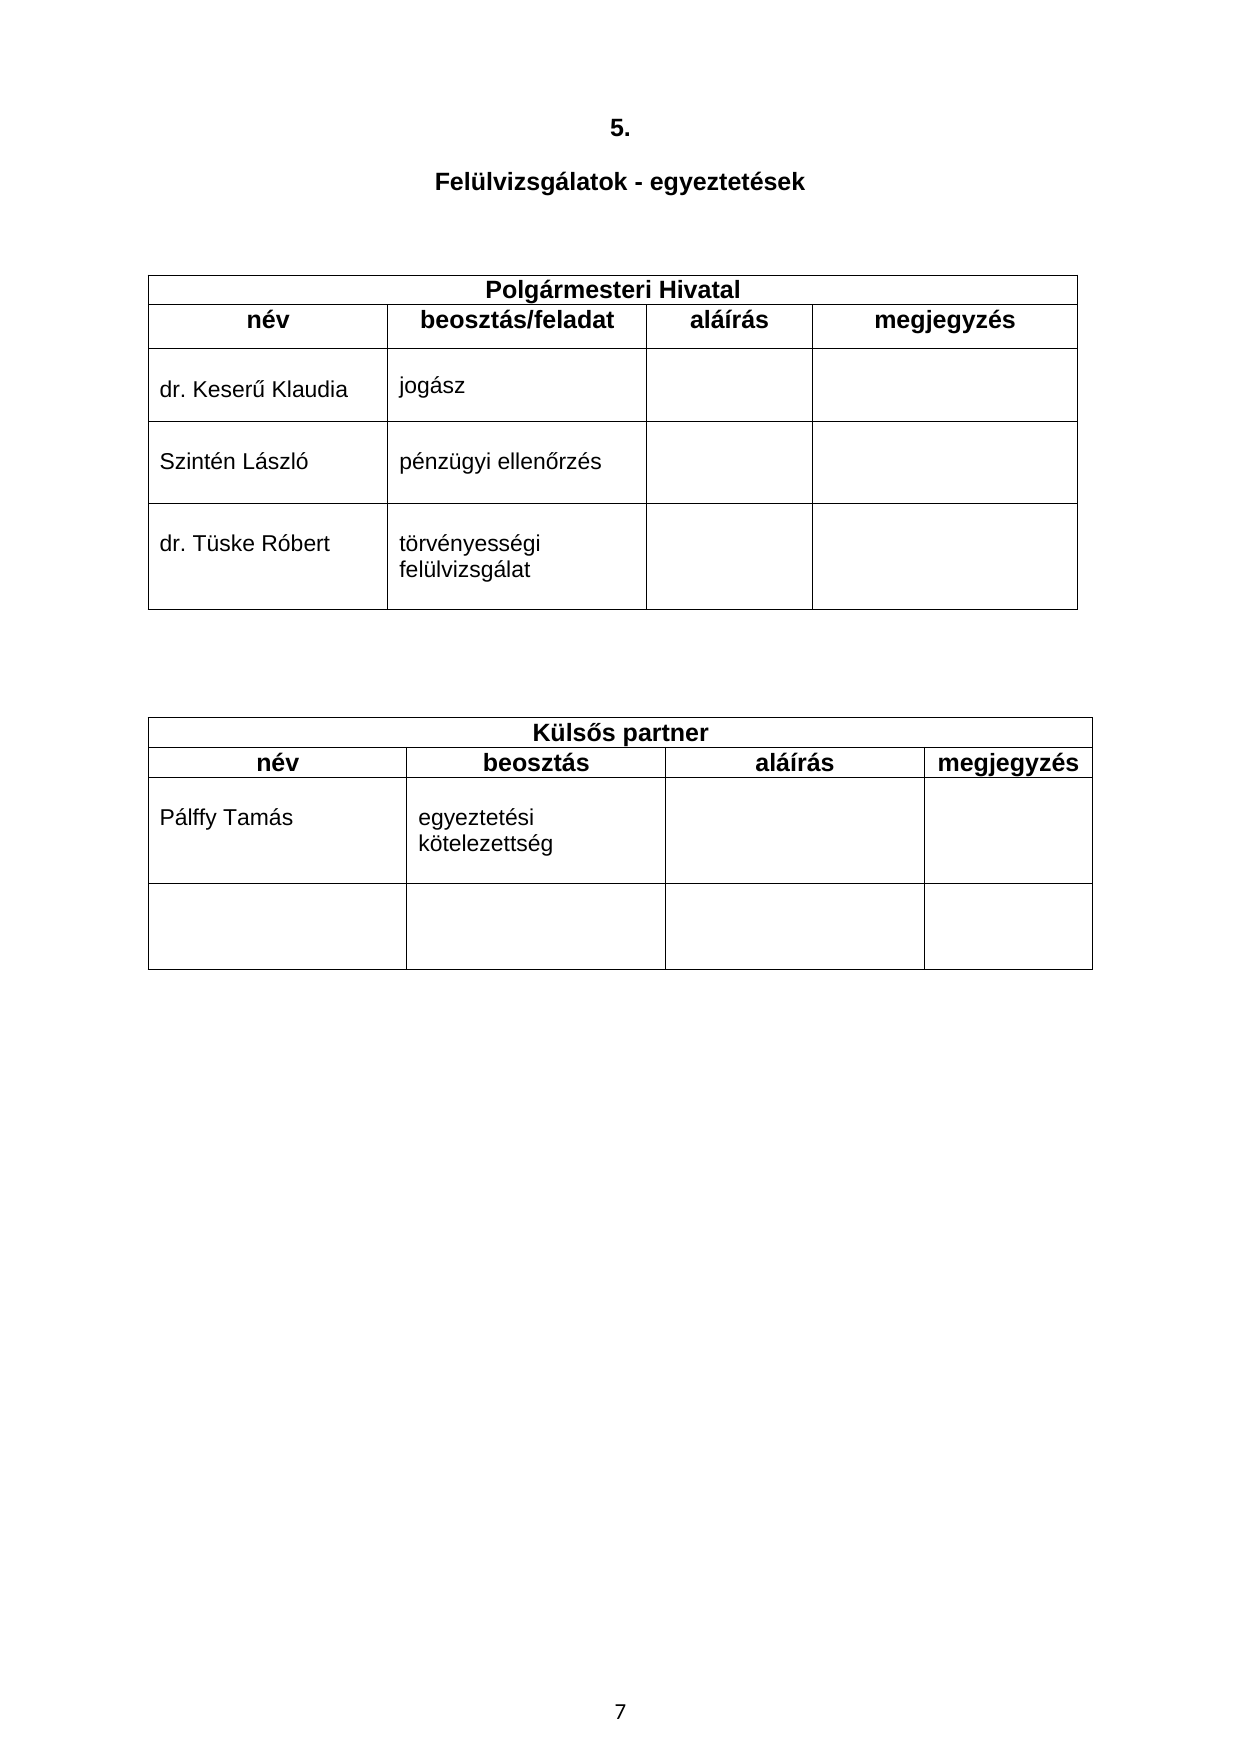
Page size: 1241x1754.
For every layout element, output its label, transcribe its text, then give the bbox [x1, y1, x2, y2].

table_cell [813, 504, 1077, 609]
table_cell [813, 349, 1077, 421]
table_cell [647, 504, 812, 609]
table_cell [666, 884, 924, 969]
table_cell aláírás [647, 305, 812, 348]
text Felülvizsgálatok - egyeztetések [148, 167, 1093, 196]
text 5. [148, 113, 1093, 142]
table_cell név [149, 748, 406, 777]
table_cell [925, 778, 1092, 883]
table_cell Pálffy Tamás [149, 778, 406, 883]
table_cell név [149, 305, 387, 348]
table_cell törvényességi felülvizsgálat [388, 504, 646, 609]
table_cell [666, 778, 924, 883]
table_cell [647, 349, 812, 421]
table_cell dr. Tüske Róbert [149, 504, 387, 609]
table_cell jogász [388, 349, 646, 421]
table_cell [647, 422, 812, 503]
table_cell beosztás [407, 748, 665, 777]
table_cell pénzügyi ellenőrzés [388, 422, 646, 503]
table_header Külsős partner [149, 718, 1092, 747]
table_header Polgármesteri Hivatal [149, 276, 1077, 304]
table_cell [149, 884, 406, 969]
table_cell [407, 884, 665, 969]
table_cell aláírás [666, 748, 924, 777]
table_cell Szintén László [149, 422, 387, 503]
table_cell beosztás/feladat [388, 305, 646, 348]
table_cell [813, 422, 1077, 503]
table_cell egyeztetési kötelezettség [407, 778, 665, 883]
table_cell megjegyzés [813, 305, 1077, 348]
table_cell megjegyzés [925, 748, 1092, 777]
table_cell [925, 884, 1092, 969]
table_cell dr. Keserű Klaudia [149, 349, 387, 421]
